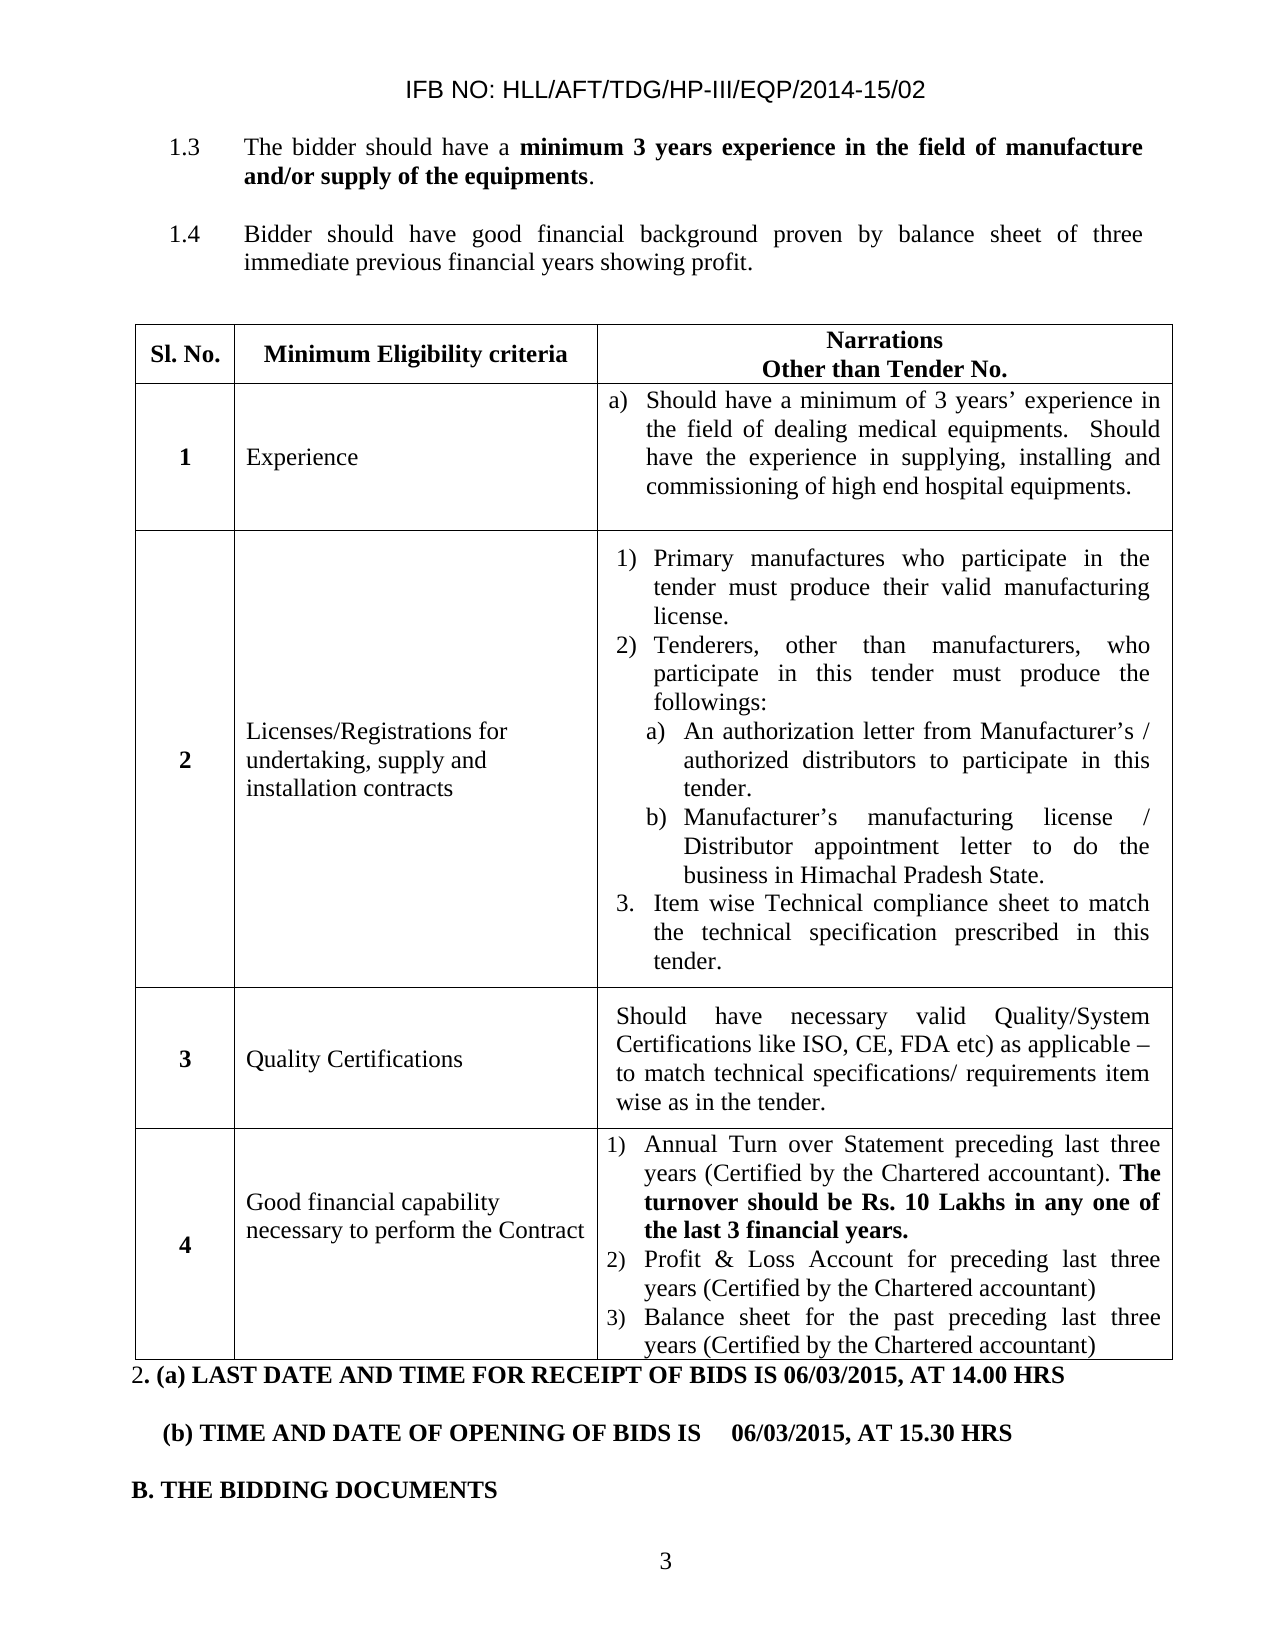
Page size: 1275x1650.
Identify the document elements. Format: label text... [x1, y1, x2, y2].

table_cell Should have necessary valid Quality/System Certifications like ISO, CE, FDA etc) as applicable – to match technical specifications/ requirements item wise as in the tender. [598, 988, 1172, 1128]
table_cell 3 [136, 988, 234, 1128]
text 1.4 Bidder should have good financial background proven by balance sheet of three immediate previous financial years showing profit. [169, 219, 1144, 276]
text (b) TIME AND DATE OF OPENING OF BIDS IS 06/03/2015, AT 15.30 HRS [131, 1418, 1200, 1447]
table_cell 2 [136, 531, 234, 987]
table_header Minimum Eligibility criteria [235, 325, 597, 382]
table_cell Annual Turn over Statement preceding last three years (Certified by the Chartered accountant). The turnover should be Rs. 10 Lakhs in any one of the last 3 financial years. Profit & Loss Account for preceding last three years (Certified by the Chartered accountant) Balance sheet for the past preceding last three years (Certified by the Chartered accountant) [598, 1129, 1172, 1359]
table_cell 4 [136, 1129, 234, 1359]
table_header Narrations Other than Tender No. [598, 325, 1172, 382]
table_cell Primary manufactures who participate in the tender must produce their valid manufacturing license. Tenderers, other than manufacturers, who participate in this tender must produce the followings: An authorization letter from Manufacturer’s / authorized distributors to participate in this tender. Manufacturer’s manufacturing license / Distributor appointment letter to do the business in Himachal Pradesh State. Item wise Technical compliance sheet to match the technical specification prescribed in this tender. [598, 531, 1172, 987]
table_cell Good financial capability necessary to perform the Contract [235, 1129, 597, 1359]
table_cell Should have a minimum of 3 years’ experience in the field of dealing medical equipments. Should have the experience in supplying, installing and commissioning of high end hospital equipments. [598, 384, 1172, 530]
text B. THE BIDDING DOCUMENTS [131, 1475, 1200, 1504]
table_cell 1 [136, 384, 234, 530]
table_cell Licenses/Registrations for undertaking, supply and installation contracts [235, 531, 597, 987]
text 1.3 The bidder should have a minimum 3 years experience in the field of manufacture and/or supply of the equipments. [169, 132, 1144, 190]
table_cell Quality Certifications [235, 988, 597, 1128]
table_header Sl. No. [136, 325, 234, 382]
table_cell Experience [235, 384, 597, 530]
text 2. (a) LAST DATE AND TIME FOR RECEIPT OF BIDS IS 06/03/2015, AT 14.00 HRS [131, 362, 1200, 1389]
